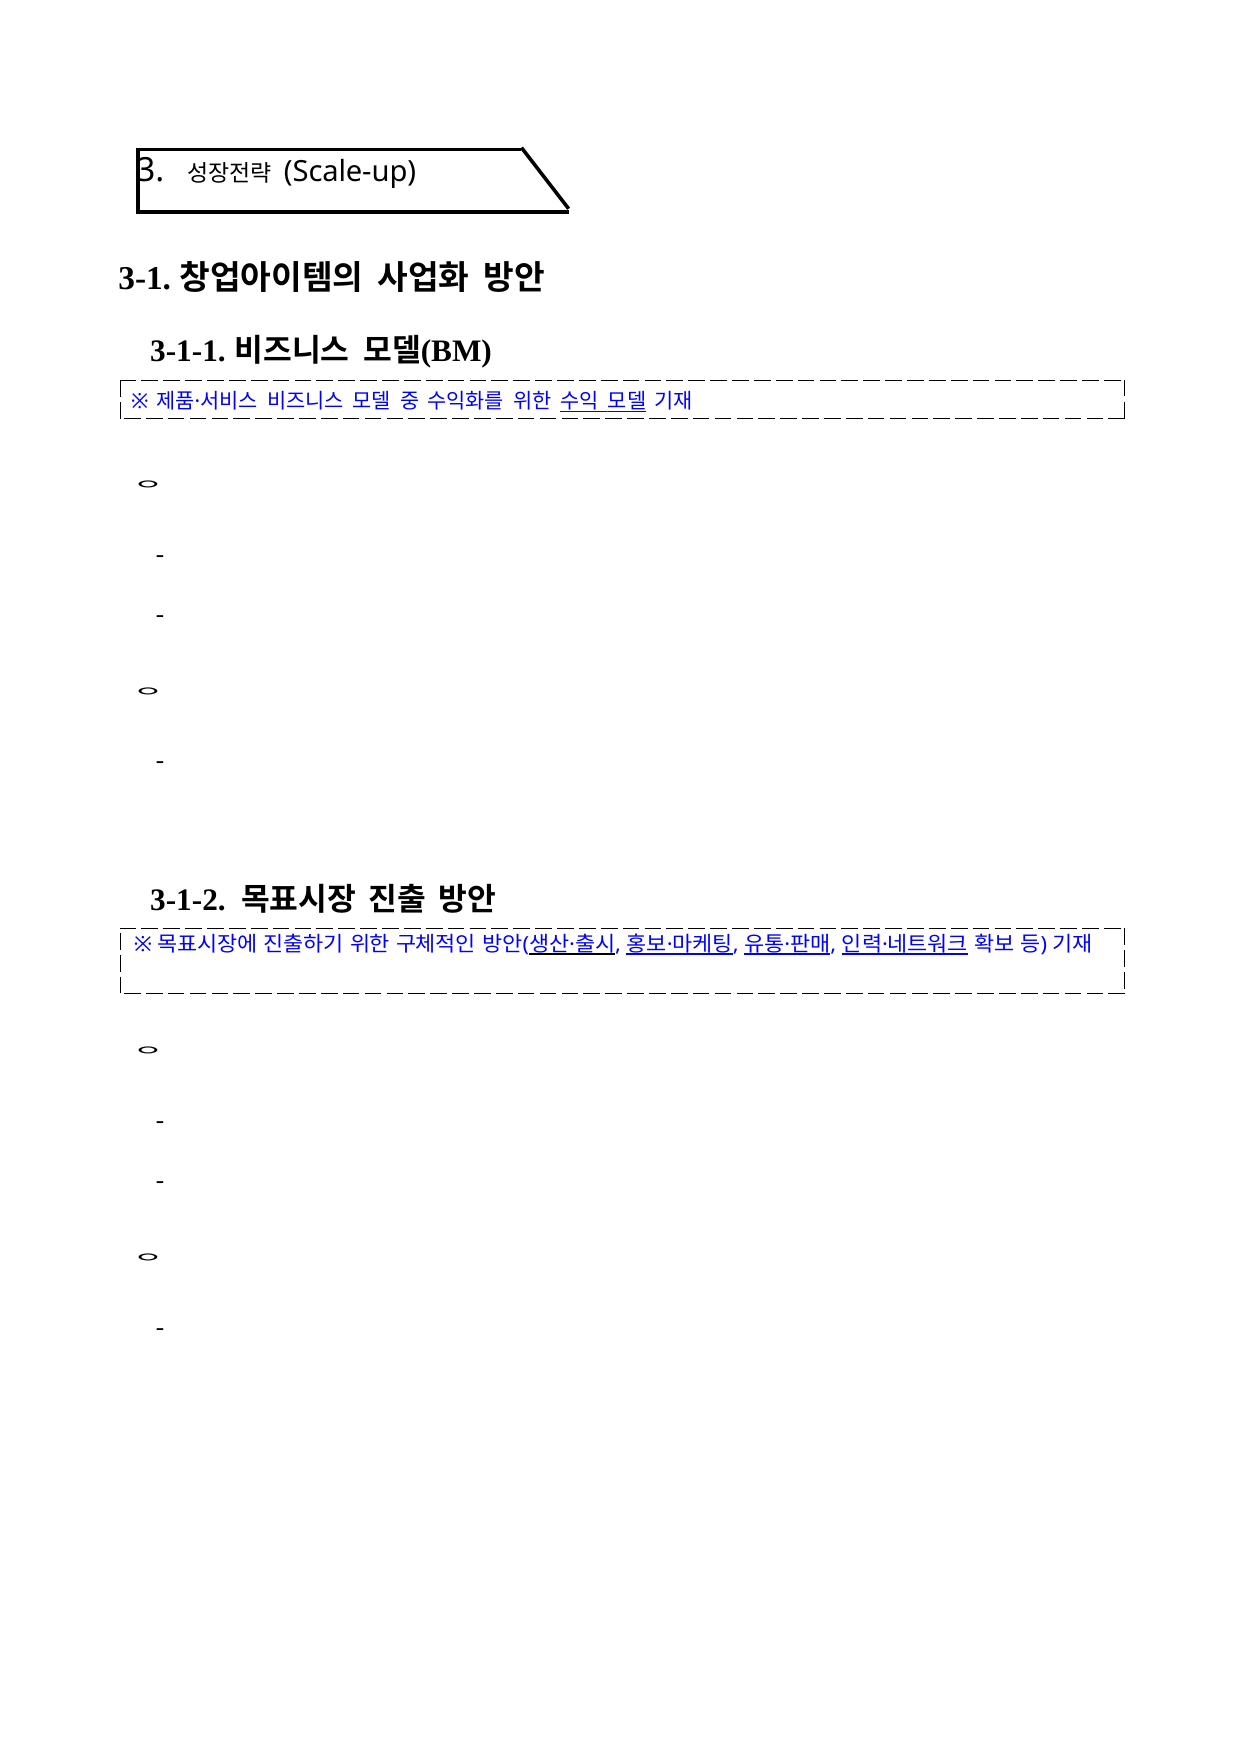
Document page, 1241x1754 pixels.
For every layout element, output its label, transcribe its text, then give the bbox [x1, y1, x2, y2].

text - [156, 1165, 1138, 1194]
text ◦ [134, 466, 1138, 499]
text 3-1-1. 비즈니스 모델(BM) [150, 326, 1138, 371]
text ◦ [134, 673, 1138, 707]
text - [156, 539, 1138, 568]
text - [156, 1312, 1138, 1341]
text - [156, 599, 1138, 628]
text ◦ [134, 1032, 1138, 1065]
text ◦ [134, 1239, 1138, 1272]
text 3-1. 창업아이템의 사업화 방안 [118, 250, 1138, 299]
text 3-1-2. 목표시장 진출 방안 [150, 874, 1138, 919]
text - [156, 745, 1138, 774]
text - [156, 1105, 1138, 1134]
